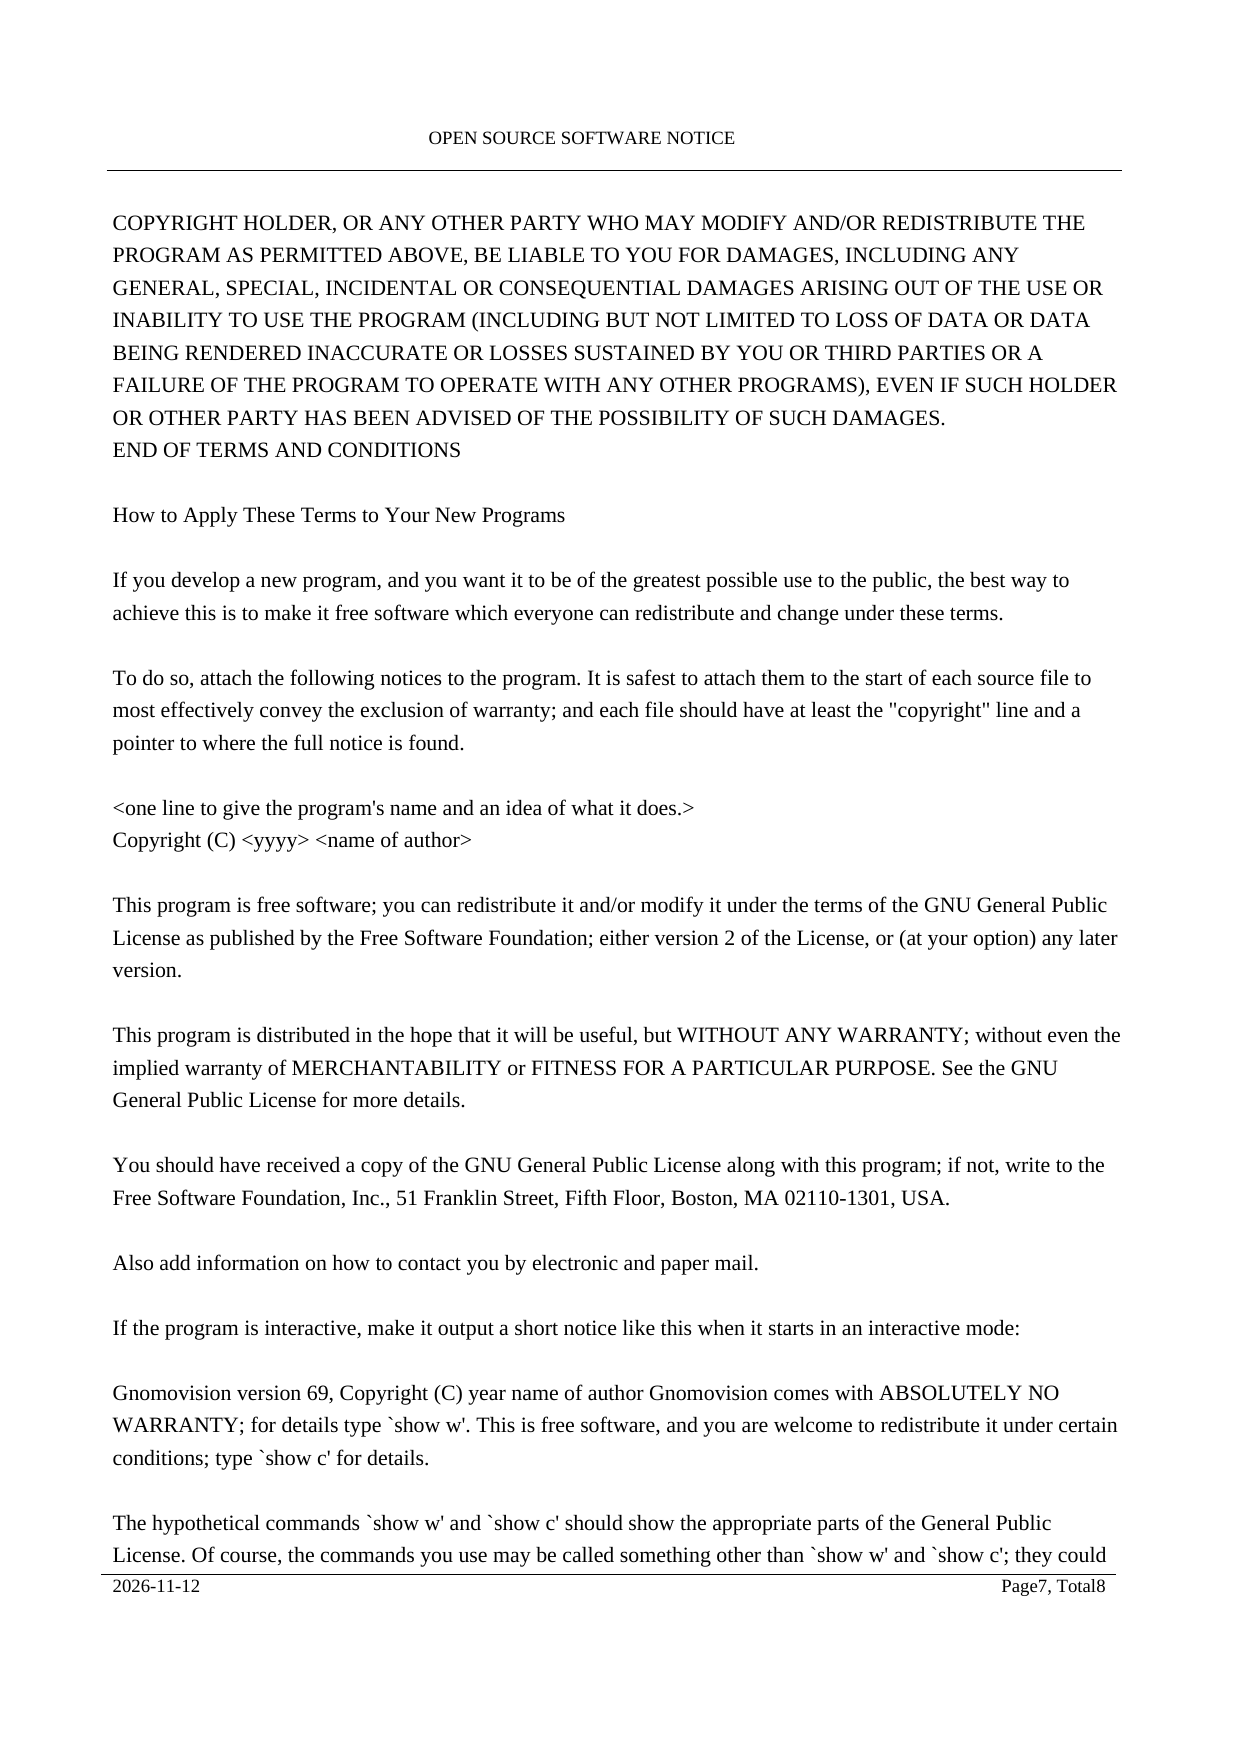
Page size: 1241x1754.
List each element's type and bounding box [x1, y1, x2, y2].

text [112, 206, 1128, 1571]
